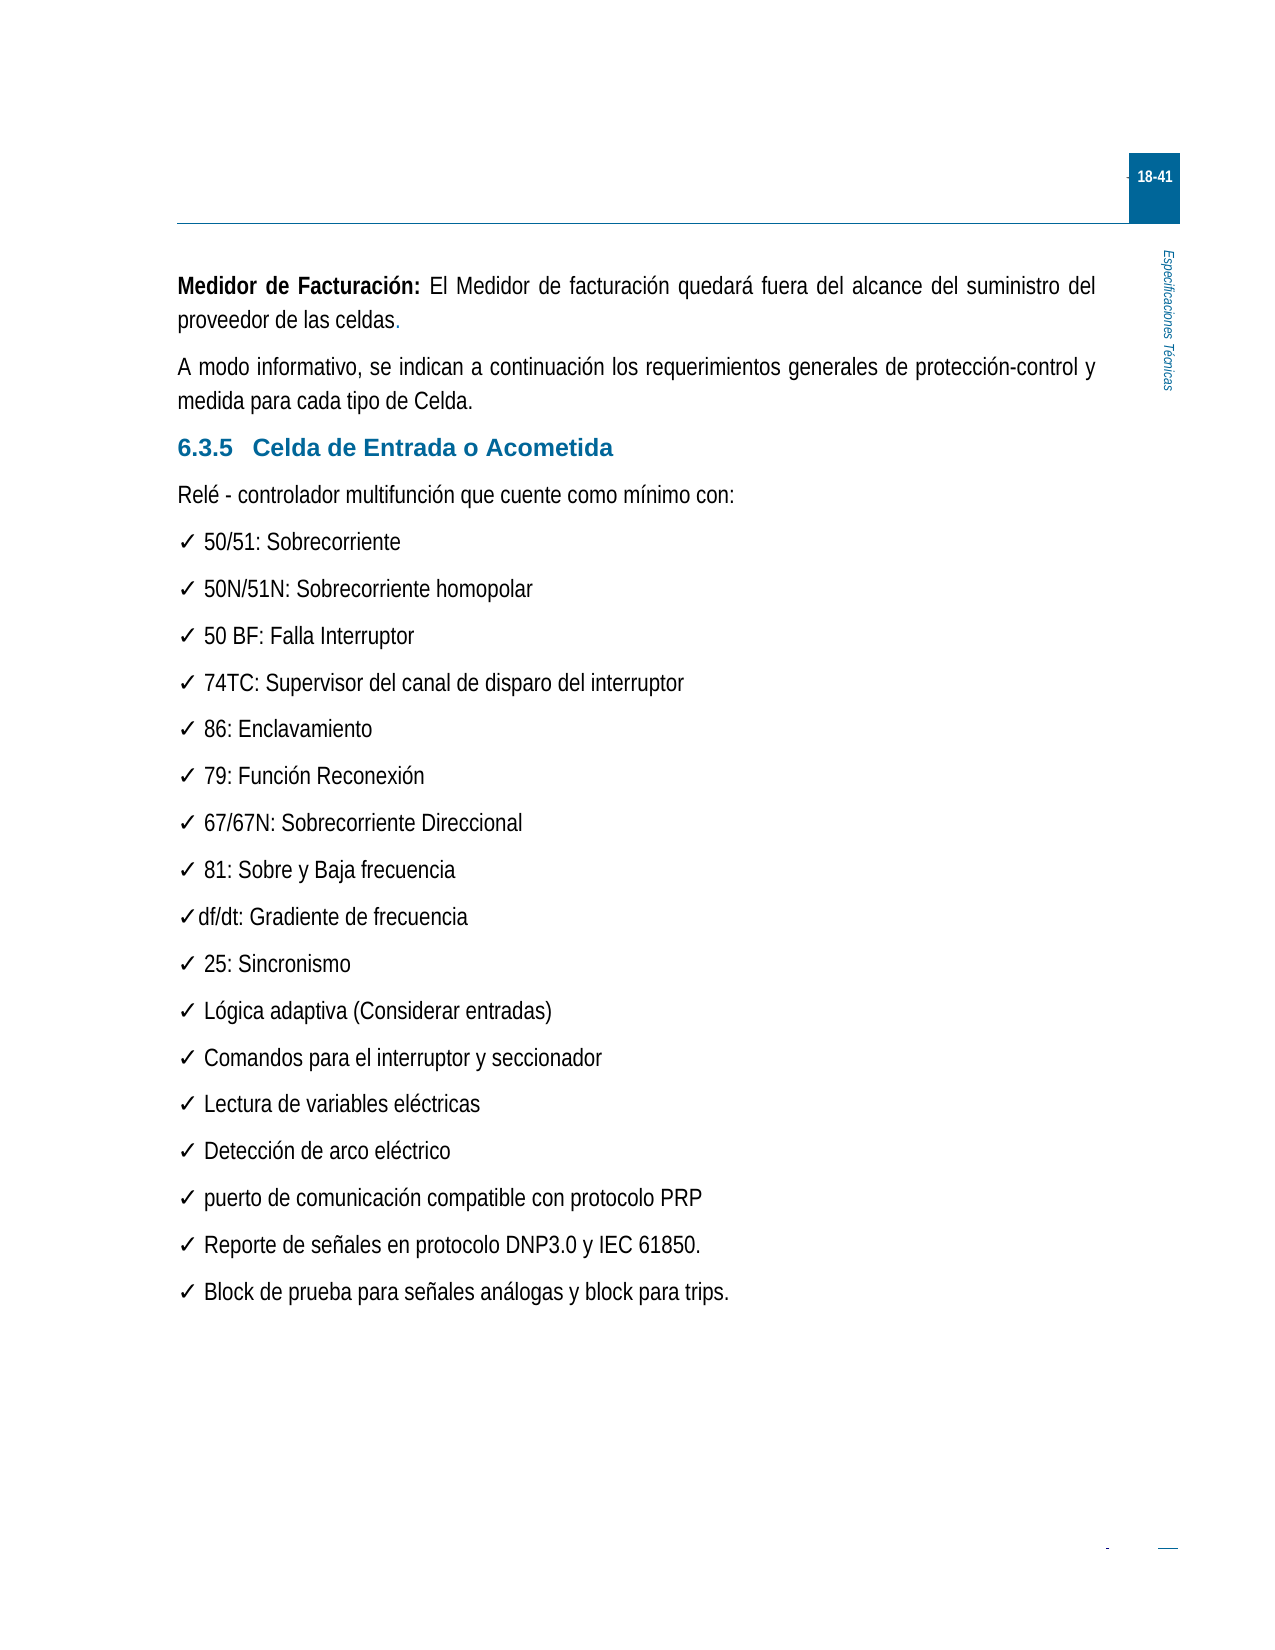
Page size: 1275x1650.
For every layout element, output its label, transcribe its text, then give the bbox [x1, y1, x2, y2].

text ✓ 74TC: Supervisor del canal de disparo del interruptor [177, 668, 1098, 696]
picture [1164, 327, 1172, 333]
text ✓ Comandos para el interruptor y seccionador [177, 1043, 1098, 1071]
picture [1164, 292, 1172, 298]
text Medidor de Facturación: El Medidor de facturación quedará fuera del alcance del suministro del proveedor de las celdas. [177, 271, 1098, 334]
text ✓ Detección de arco eléctrico [177, 1136, 1098, 1165]
picture [1164, 271, 1172, 283]
text Relé - controlador multifunción que cuente como mínimo con: [177, 480, 1098, 509]
picture [1164, 333, 1172, 339]
text ✓ Reporte de señales en protocolo DNP3.0 y IEC 61850. [177, 1230, 1098, 1259]
text ✓ 50/51: Sobrecorriente [177, 527, 1098, 556]
picture [1164, 357, 1172, 366]
picture [1164, 372, 1172, 378]
text A modo informativo, se indican a continuación los requerimientos generales de protección-control y medida para cada tipo de Celda. [177, 352, 1098, 415]
picture [1164, 264, 1172, 270]
text ✓ 50N/51N: Sobrecorriente homopolar [177, 574, 1098, 602]
text ✓ Lectura de variables eléctricas [177, 1089, 1098, 1118]
text ✓ puerto de comunicación compatible con protocolo PRP [177, 1183, 1098, 1212]
text ✓ 25: Sincronismo [177, 949, 1098, 977]
picture [1164, 258, 1172, 264]
picture [1164, 385, 1172, 391]
picture [1164, 305, 1172, 311]
text ✓ 86: Enclavamiento [177, 714, 1098, 743]
text ✓ 81: Sobre y Baja frecuencia [177, 855, 1098, 884]
text ✓ 50 BF: Falla Interruptor [177, 621, 1098, 649]
text ✓df/dt: Gradiente de frecuencia [177, 902, 1098, 931]
text ✓ 67/67N: Sobrecorriente Direccional [177, 808, 1098, 837]
text ✓ Lógica adaptiva (Considerar entradas) [177, 996, 1098, 1024]
picture [1164, 350, 1172, 356]
text ✓ 79: Función Reconexión [177, 761, 1098, 790]
subtitle Celda de Entrada o Acometida [177, 433, 1098, 462]
text ✓ Block de prueba para señales análogas y block para trips. [177, 1277, 1098, 1306]
